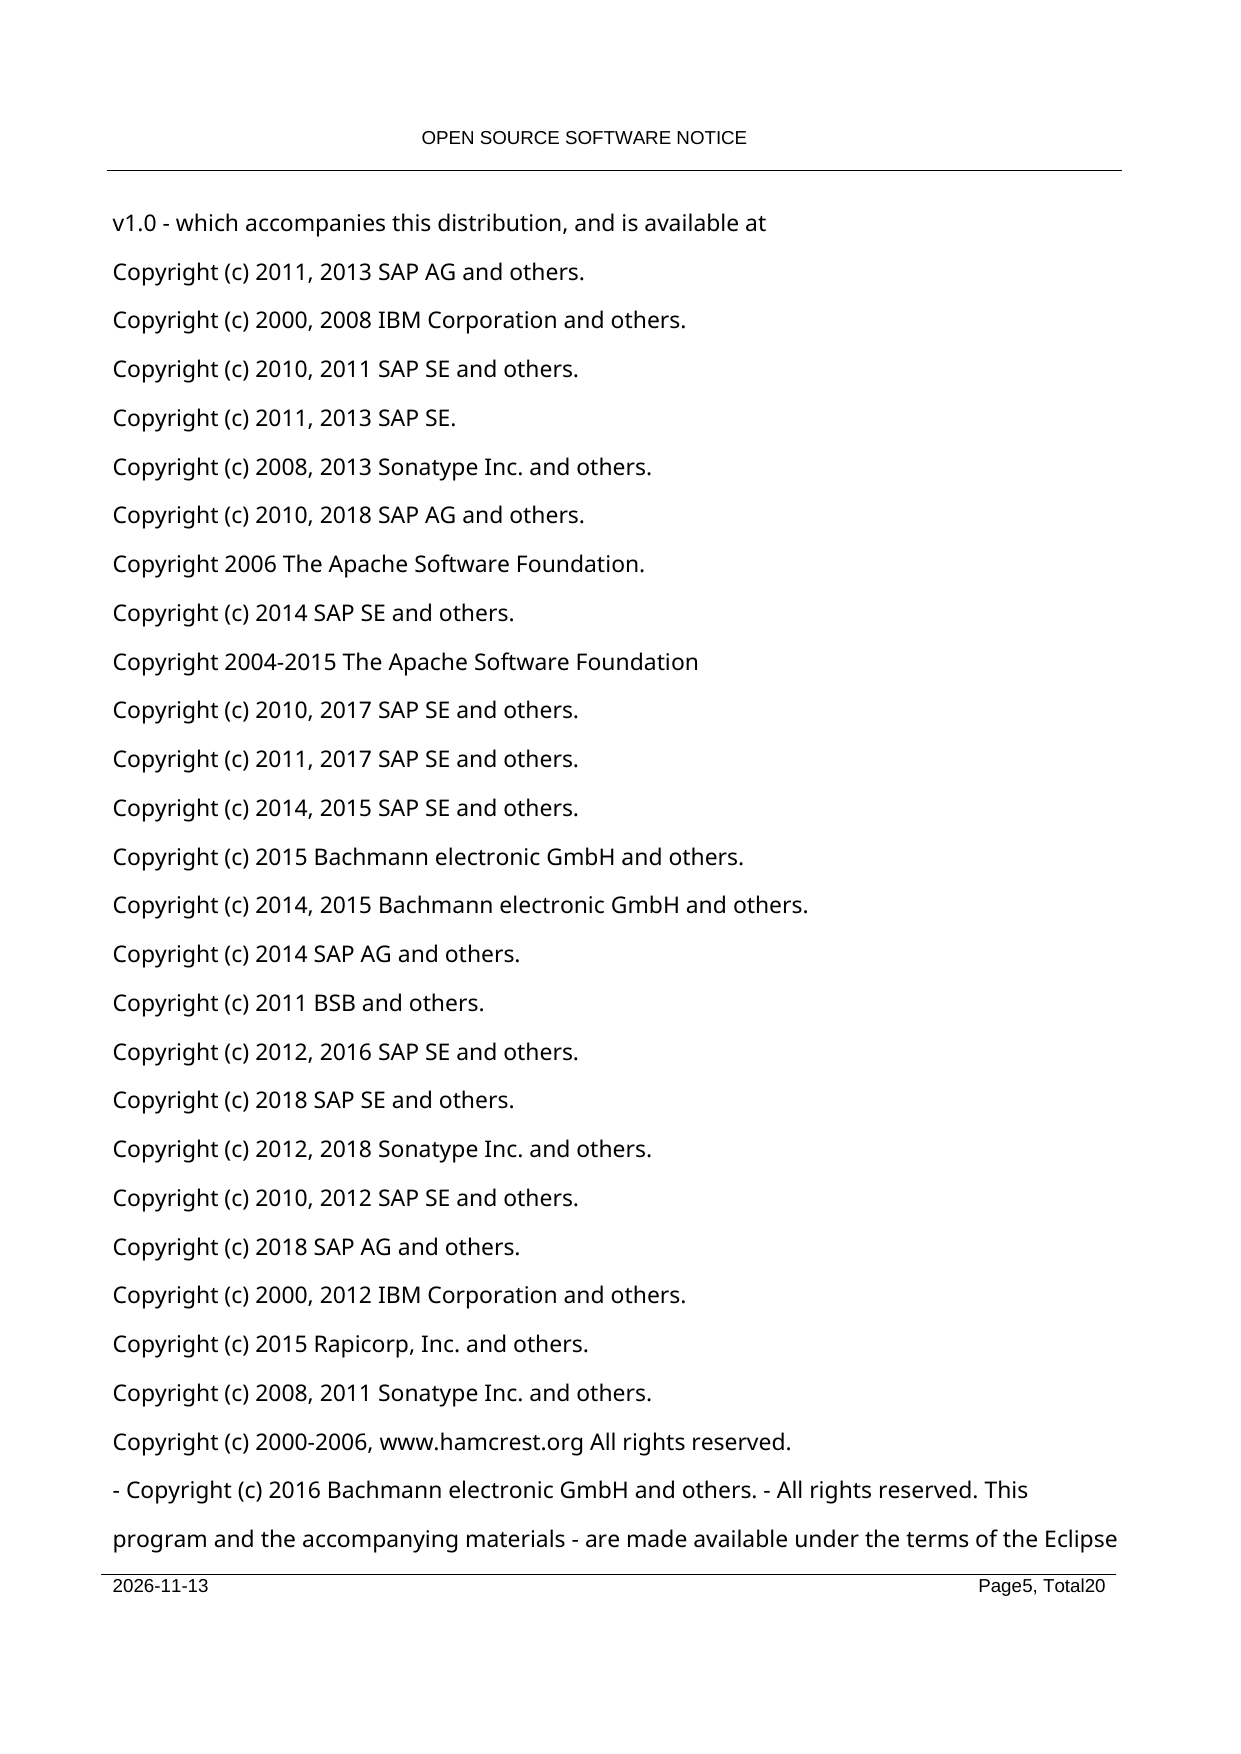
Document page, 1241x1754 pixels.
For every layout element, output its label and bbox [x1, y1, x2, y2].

text [112, 206, 1128, 1555]
